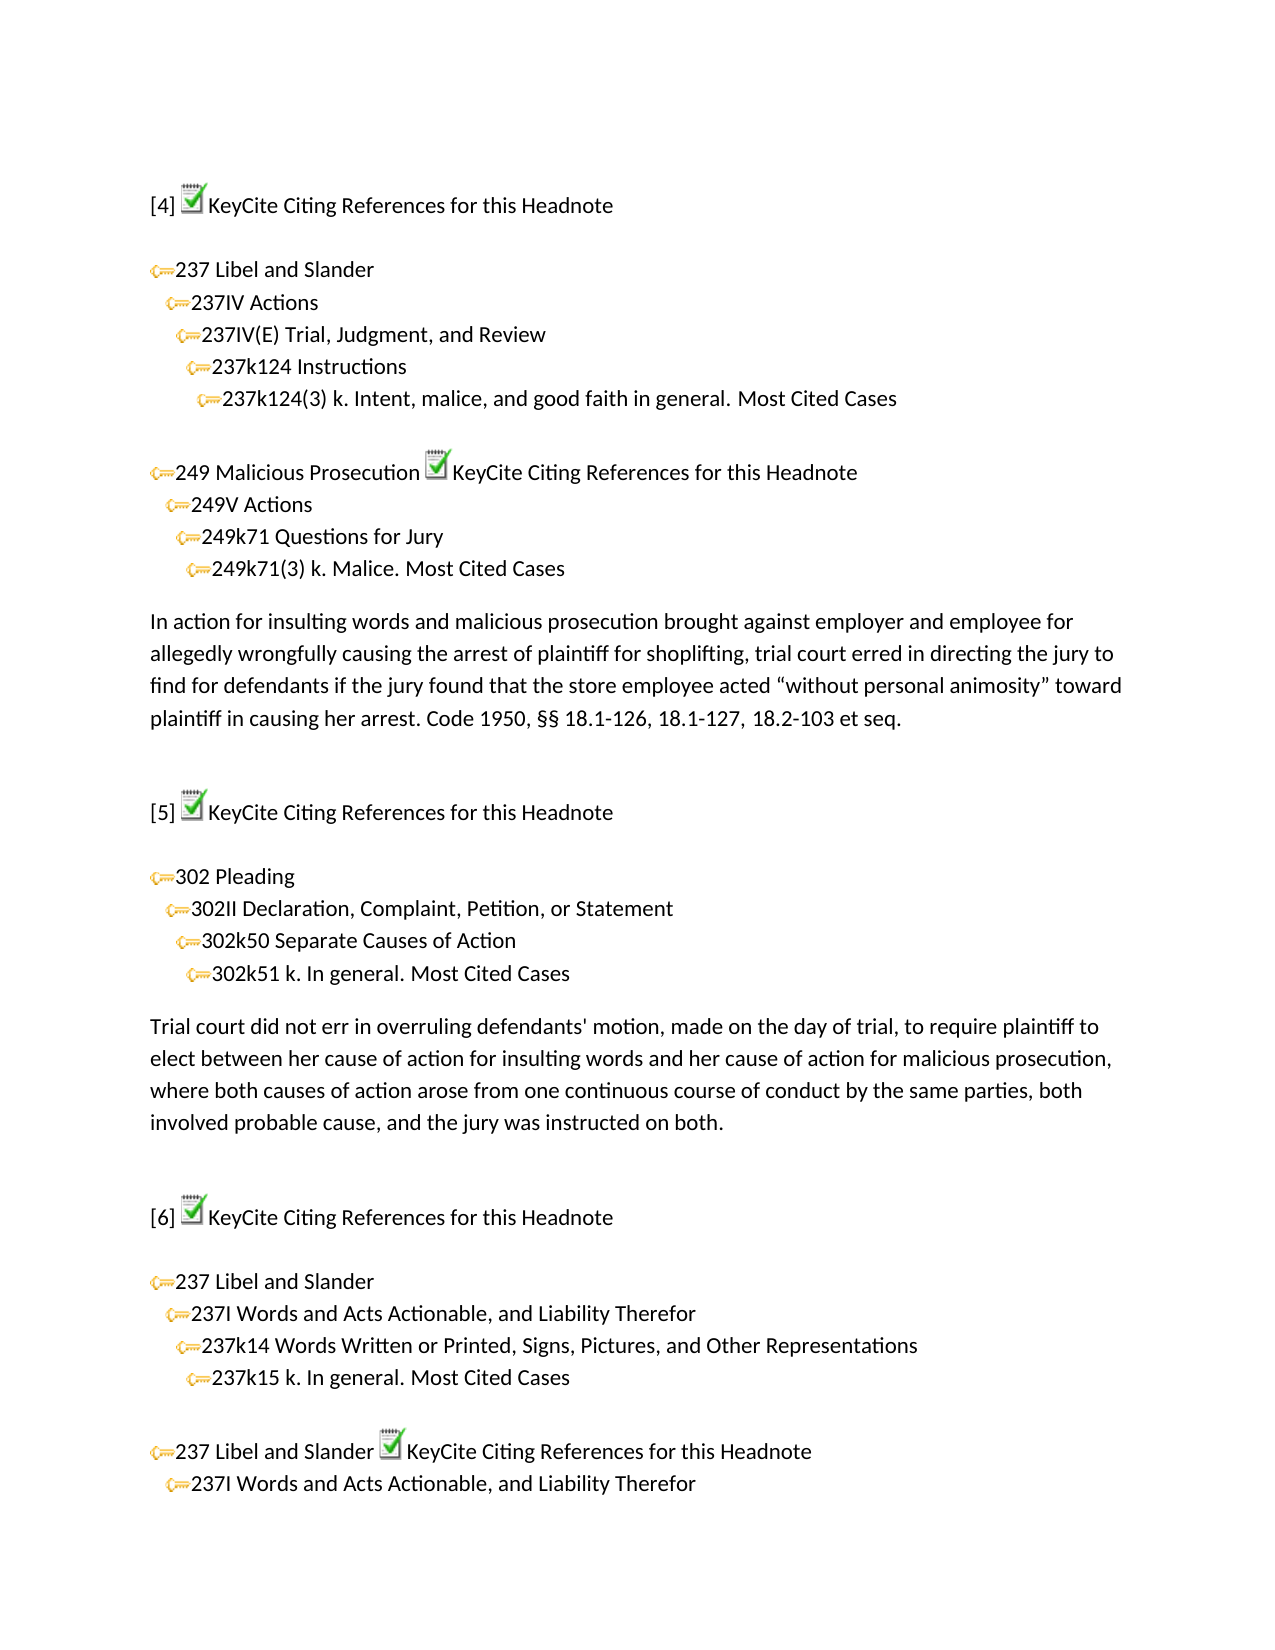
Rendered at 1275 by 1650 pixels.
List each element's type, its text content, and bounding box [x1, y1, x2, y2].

picture [186, 361, 212, 375]
picture [379, 1427, 407, 1460]
text [5] KeyCite Citing References for this Headnote 302 Pleading 302II Declaration, Complaint, Petition, or Statement 302k50 Separate Causes of Action 302k51 k. In general. Most Cited Cases [150, 757, 1125, 987]
picture [150, 1446, 175, 1460]
picture [181, 1193, 208, 1225]
picture [186, 1373, 212, 1386]
picture [186, 968, 212, 982]
picture [176, 329, 202, 343]
picture [181, 182, 208, 214]
picture [165, 1308, 191, 1322]
picture [165, 499, 191, 512]
picture [176, 936, 202, 949]
text Trial court did not err in overruling defendants' motion, made on the day of trial, to require plaintiff to elect between her cause of action for insulting words and her cause of action for malicious prosecution, where both causes of action arose from one continuous course of conduct by the same parties, both involved probable cause, and the jury was instructed on both. [150, 1012, 1125, 1136]
text In action for insulting words and malicious prosecution brought against employer and employee for allegedly wrongfully causing the arrest of plaintiff for shoplifting, trial court erred in directing the jury to find for defendants if the jury found that the store employee acted “without personal animosity” toward plaintiff in causing her arrest. Code 1950, §§ 18.1-126, 18.1-127, 18.2-103 et seq. [150, 607, 1125, 732]
picture [181, 788, 208, 821]
picture [165, 904, 191, 917]
picture [150, 467, 175, 480]
text [4] KeyCite Citing References for this Headnote 237 Libel and Slander 237IV Actions 237IV(E) Trial, Judgment, and Review 237k124 Instructions 237k124(3) k. Intent, malice, and good faith in general. Most Cited Cases 249 Malicious Prosecution KeyCite Citing References for this Headnote 249V Actions 249k71 Questions for Jury 249k71(3) k. Malice. Most Cited Cases [150, 150, 1125, 582]
picture [196, 394, 222, 407]
picture [150, 1276, 175, 1290]
picture [165, 1478, 191, 1492]
picture [425, 448, 453, 480]
picture [150, 265, 175, 278]
picture [176, 531, 202, 545]
picture [165, 297, 191, 310]
picture [186, 563, 212, 577]
picture [176, 1341, 202, 1354]
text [150, 1161, 1125, 1497]
picture [150, 872, 175, 885]
